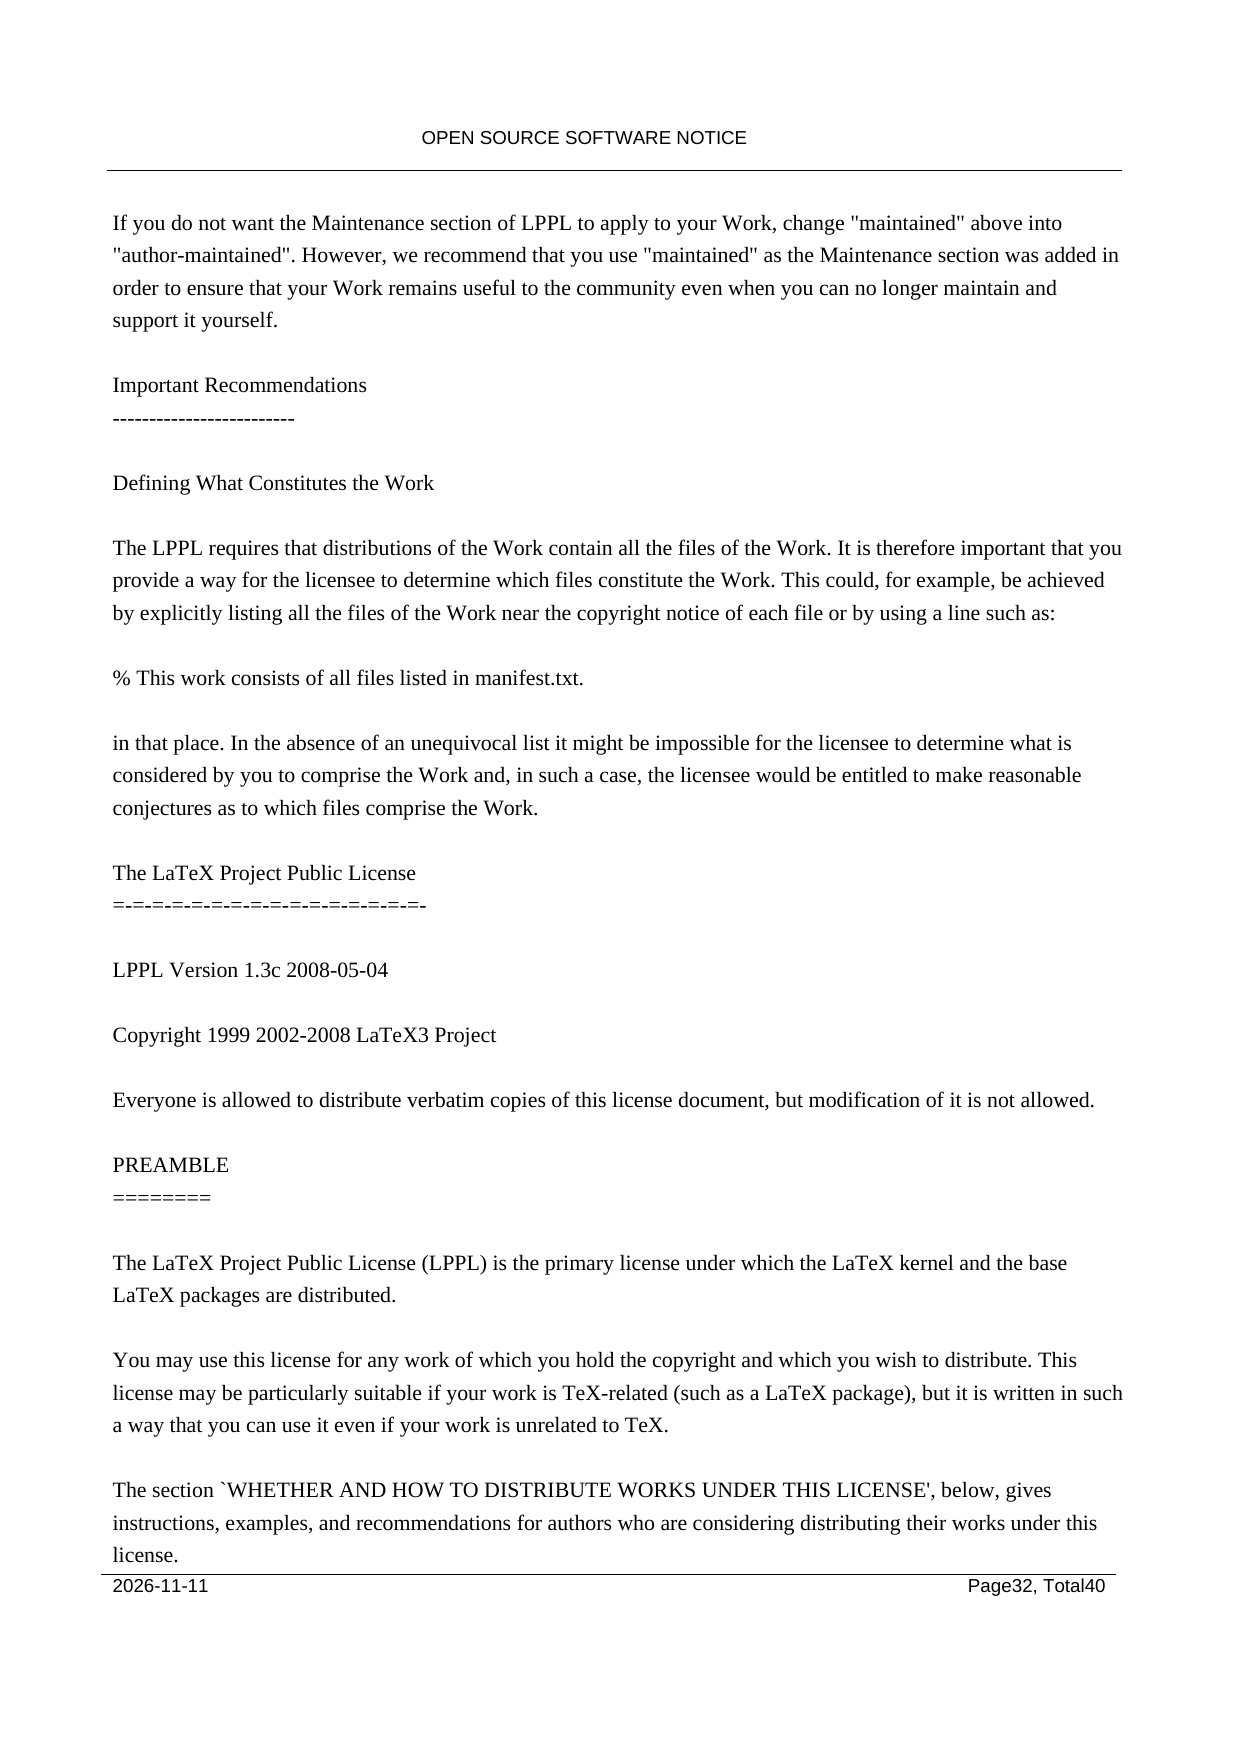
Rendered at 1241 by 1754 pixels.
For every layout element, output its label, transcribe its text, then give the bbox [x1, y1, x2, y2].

text in that place. In the absence of an unequivocal list it might be impossible for the licensee to determine what is considered by you to comprise the Work and, in such a case, the licensee would be entitled to make reasonable conjectures as to which files comprise the Work. The LaTeX Project Public License [112, 726, 1128, 889]
text The section `WHETHER AND HOW TO DISTRIBUTE WORKS UNDER THIS LICENSE', below, gives instructions, examples, and recommendations for authors who are considering distributing their works under this license. [112, 1474, 1128, 1571]
text ======== [112, 1181, 1128, 1214]
text The LaTeX Project Public License (LPPL) is the primary license under which the LaTeX kernel and the base LaTeX packages are distributed. [112, 1246, 1128, 1311]
text =-=-=-=-=-=-=-=-=-=-=-=-=-=-=-=- [112, 889, 1128, 921]
text The LPPL requires that distributions of the Work contain all the files of the Work. It is therefore important that you provide a way for the licensee to determine which files constitute the Work. This could, for example, be achieved by explicitly listing all the files of the Work near the copyright notice of each file or by using a line such as: [112, 531, 1128, 629]
text Everyone is allowed to distribute verbatim copies of this license document, but modification of it is not allowed. [112, 1084, 1128, 1116]
text If you do not want the Maintenance section of LPPL to apply to your Work, change "maintained" above into "author-maintained". However, we recommend that you use "maintained" as the Maintenance section was added in order to ensure that your Work remains useful to the community even when you can no longer maintain and support it yourself. [112, 206, 1128, 336]
text % This work consists of all files listed in manifest.txt. [112, 661, 1128, 694]
text PREAMBLE [112, 1149, 1128, 1181]
text Defining What Constitutes the Work [112, 466, 1128, 499]
text You may use this license for any work of which you hold the copyright and which you wish to distribute. This license may be particularly suitable if your work is TeX-related (such as a LaTeX package), but it is written in such a way that you can use it even if your work is unrelated to TeX. [112, 1344, 1128, 1441]
text Important Recommendations [112, 369, 1128, 401]
text LPPL Version 1.3c 2008-05-04 [112, 954, 1128, 986]
text Copyright 1999 2002-2008 LaTeX3 Project [112, 1019, 1128, 1051]
text ------------------------- [112, 401, 1128, 434]
